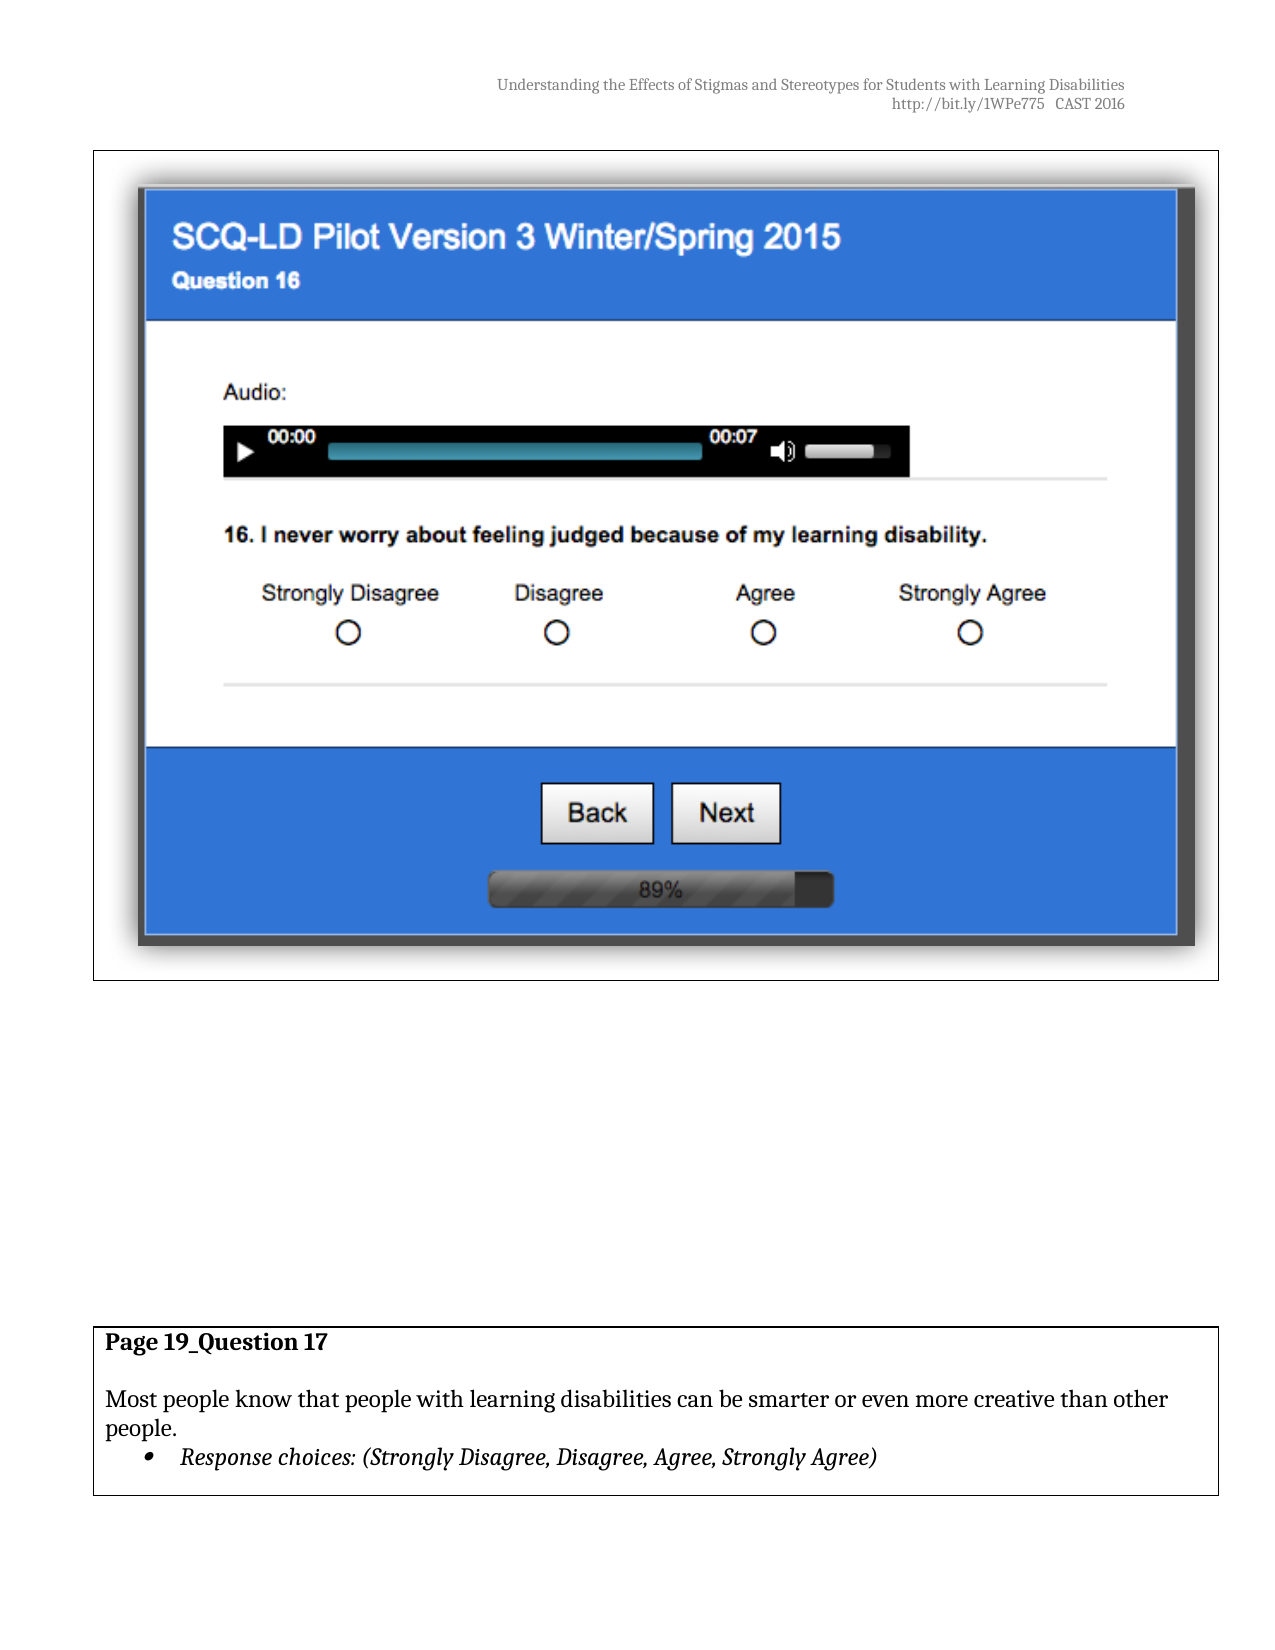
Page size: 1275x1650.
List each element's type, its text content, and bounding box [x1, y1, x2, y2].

table_cell [94, 151, 1218, 980]
table_header Page 19_Question 17 Most people know that people with learning disabilities can be smarter or even more creative than other people. Response choices: (Strongly Disagree, Disagree, Agree, Strongly Agree) [94, 1328, 1218, 1495]
picture [138, 184, 1195, 946]
